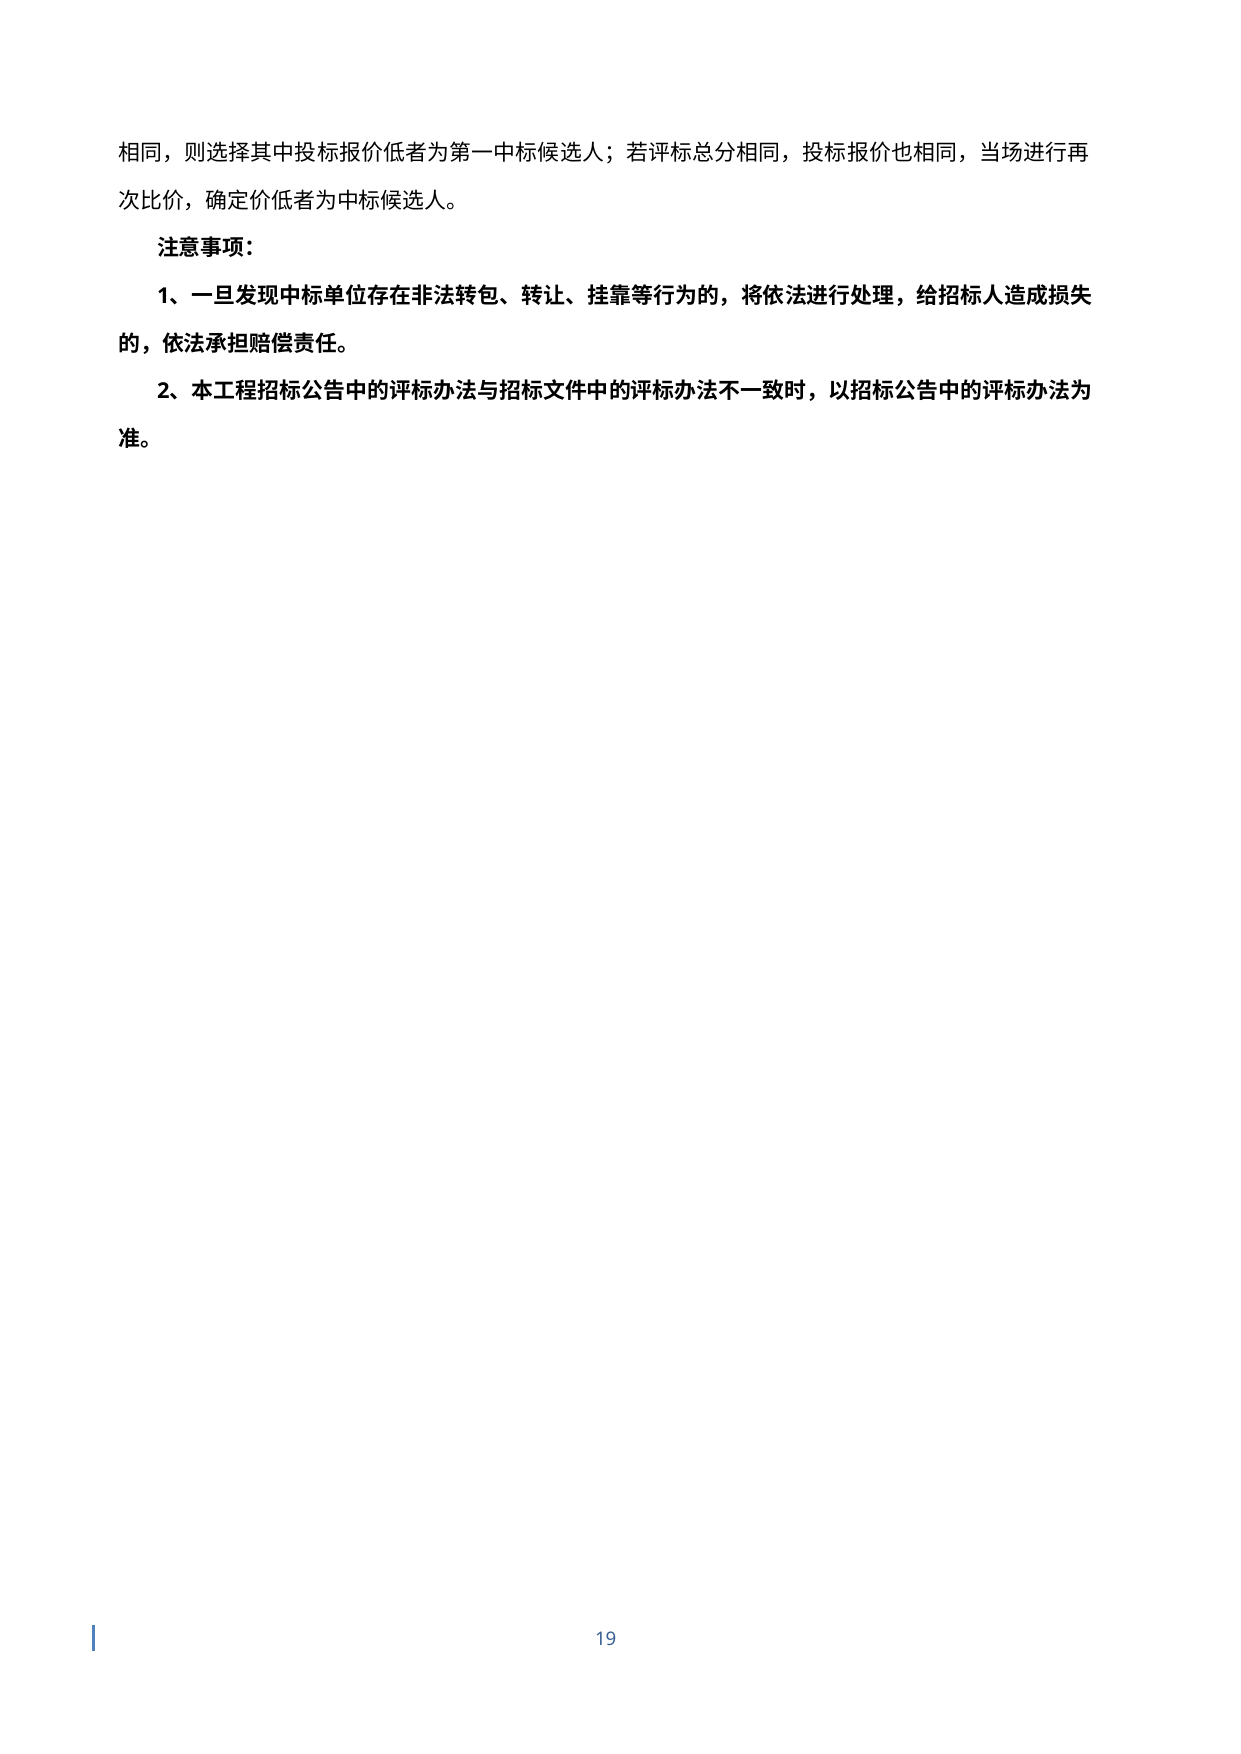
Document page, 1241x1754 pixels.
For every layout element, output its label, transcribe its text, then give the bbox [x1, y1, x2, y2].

text 2、本工程招标公告中的评标办法与招标文件中的评标办法不一致时，以招标公告中的评标办法为准。 [118, 373, 1093, 452]
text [118, 135, 1093, 214]
text 1、一旦发现中标单位存在非法转包、转让、挂靠等行为的，将依法进行处理，给招标人造成损失的，依法承担赔偿责任。 [118, 278, 1093, 357]
text 注意事项： [118, 230, 1093, 262]
